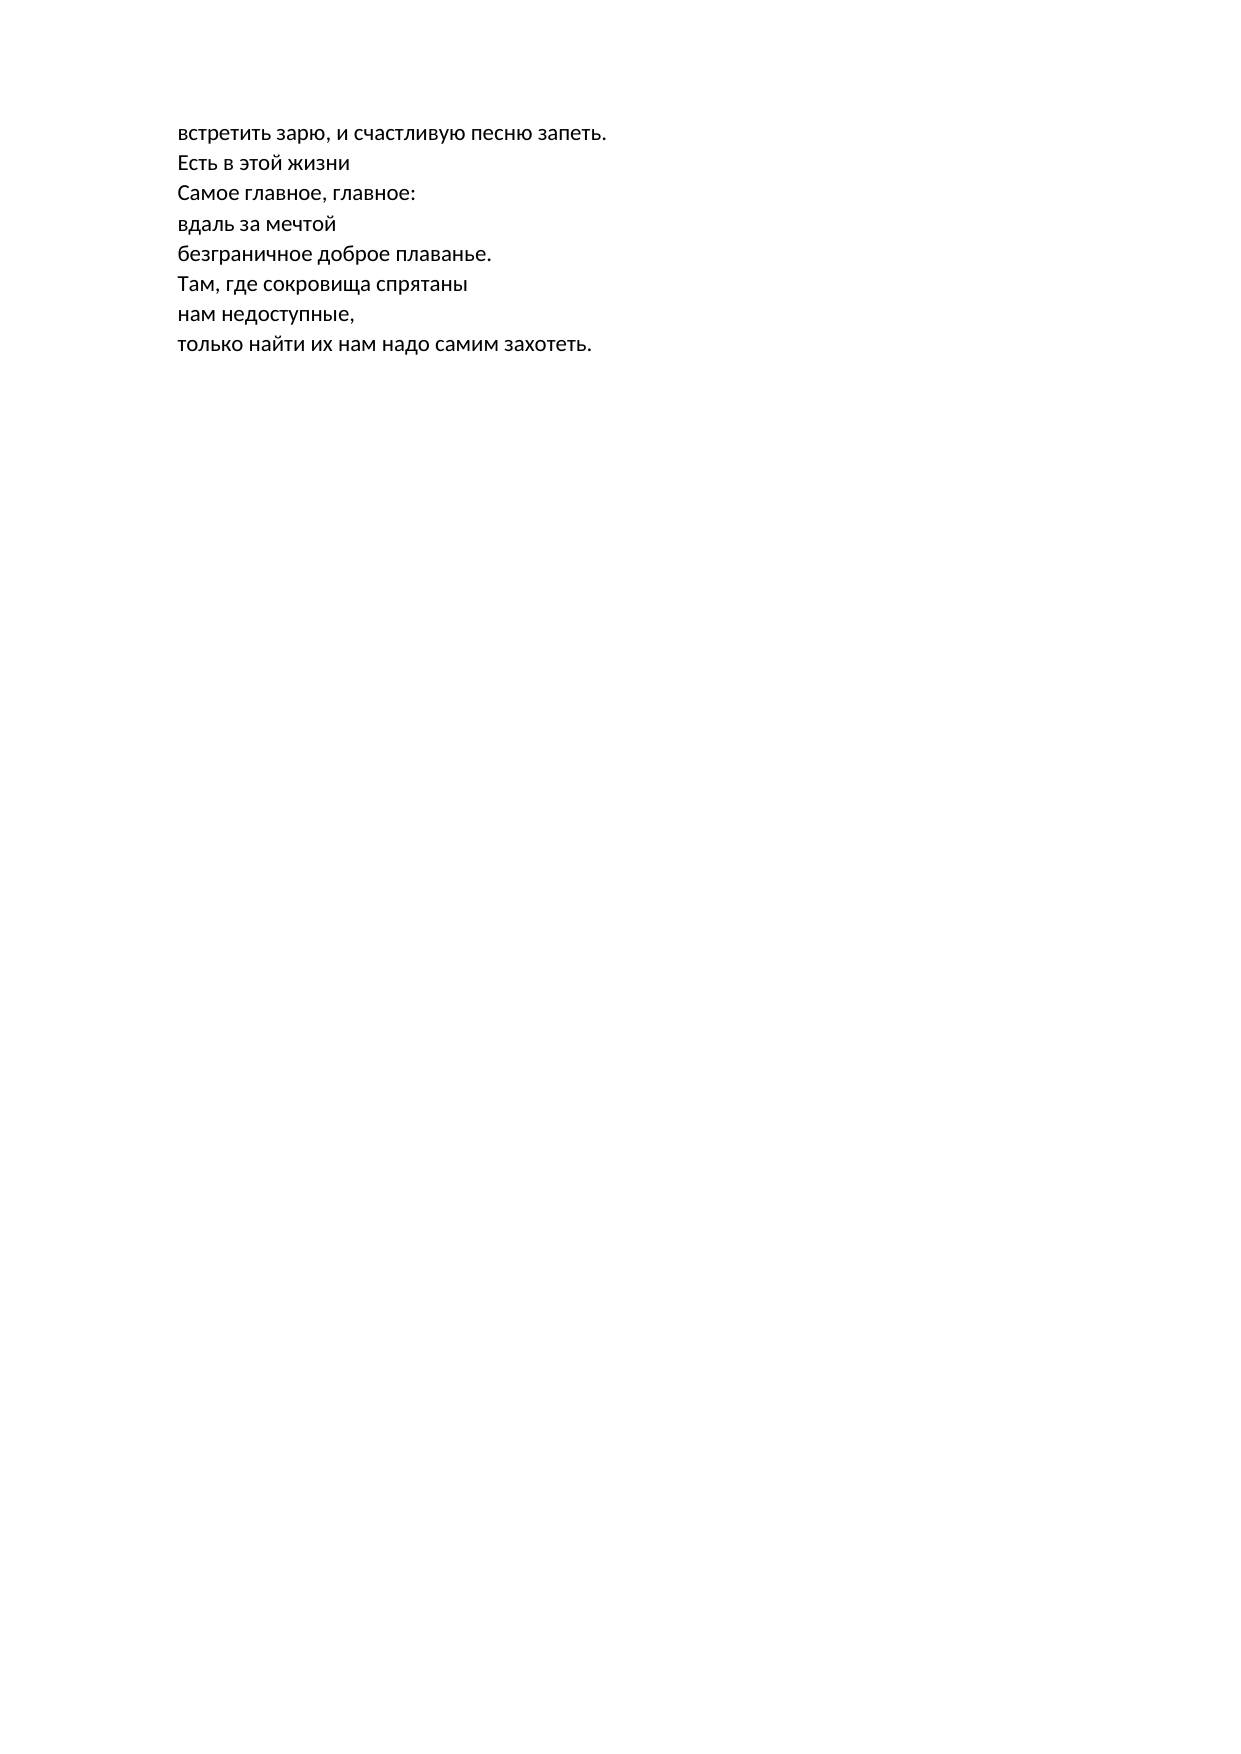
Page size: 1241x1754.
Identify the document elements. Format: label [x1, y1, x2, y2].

text [177, 118, 1152, 358]
